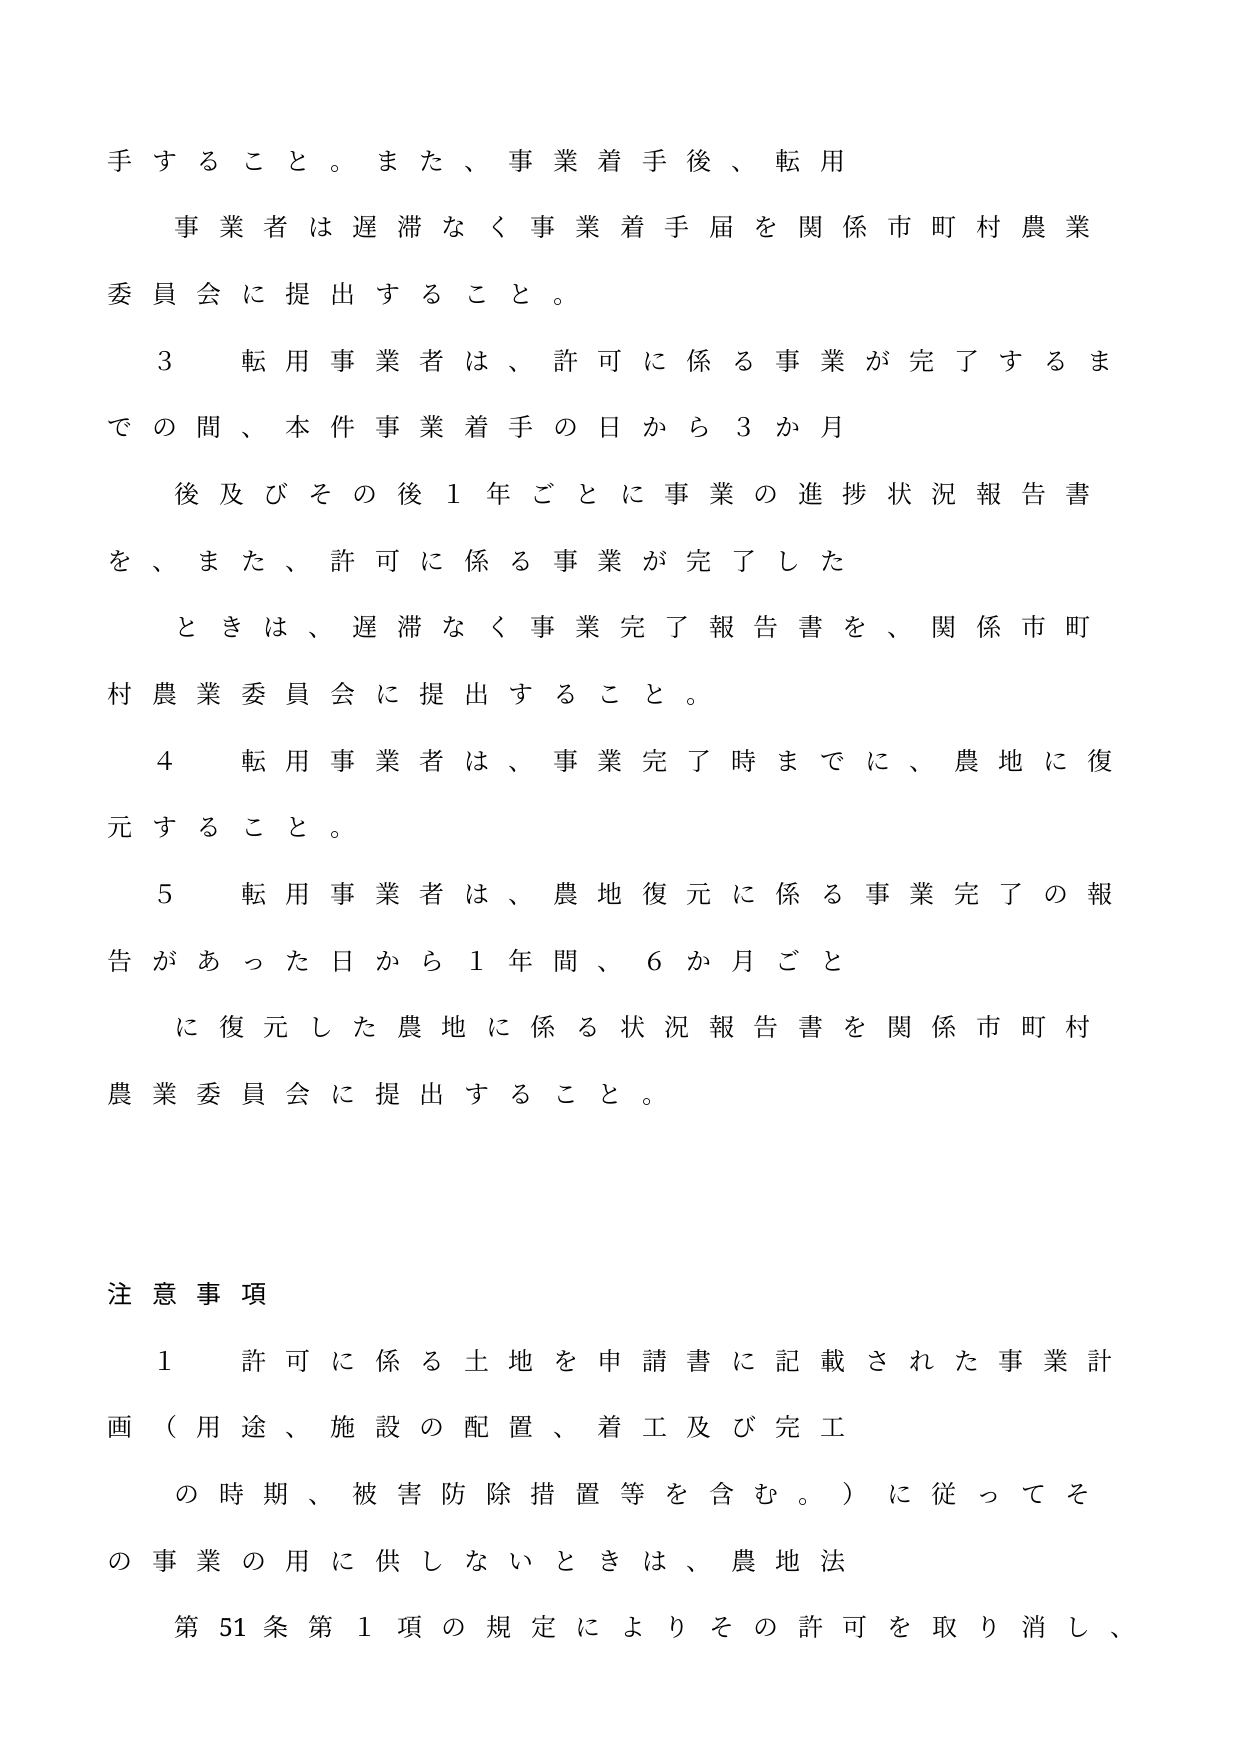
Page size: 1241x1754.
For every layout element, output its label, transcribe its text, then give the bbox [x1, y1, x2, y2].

text の時期、被害防除措置等を含む。）に従ってその事業の用に供しないときは、農地法 [107, 1459, 1133, 1593]
text １ 許可に係る土地を申請書に記載された事業計画（用途、施設の配置、着工及び完工 [107, 1326, 1133, 1459]
text 事業者は遅滞なく事業着手届を関係市町村農業委員会に提出すること。 [107, 193, 1133, 326]
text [107, 126, 1133, 193]
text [107, 1593, 1133, 1659]
text ときは、遅滞なく事業完了報告書を、関係市町村農業委員会に提出すること。 [107, 593, 1133, 726]
text 後及びその後１年ごとに事業の進捗状況報告書を、また、許可に係る事業が完了した [107, 459, 1133, 593]
text 注意事項 [107, 1259, 1133, 1326]
text ５ 転用事業者は、農地復元に係る事業完了の報告があった日から１年間、６か月ごと [107, 859, 1133, 993]
text に復元した農地に係る状況報告書を関係市町村農業委員会に提出すること。 [107, 993, 1133, 1126]
text ４ 転用事業者は、事業完了時までに、農地に復元すること。 [107, 726, 1133, 859]
text ３ 転用事業者は、許可に係る事業が完了するまでの間、本件事業着手の日から３か月 [107, 326, 1133, 459]
